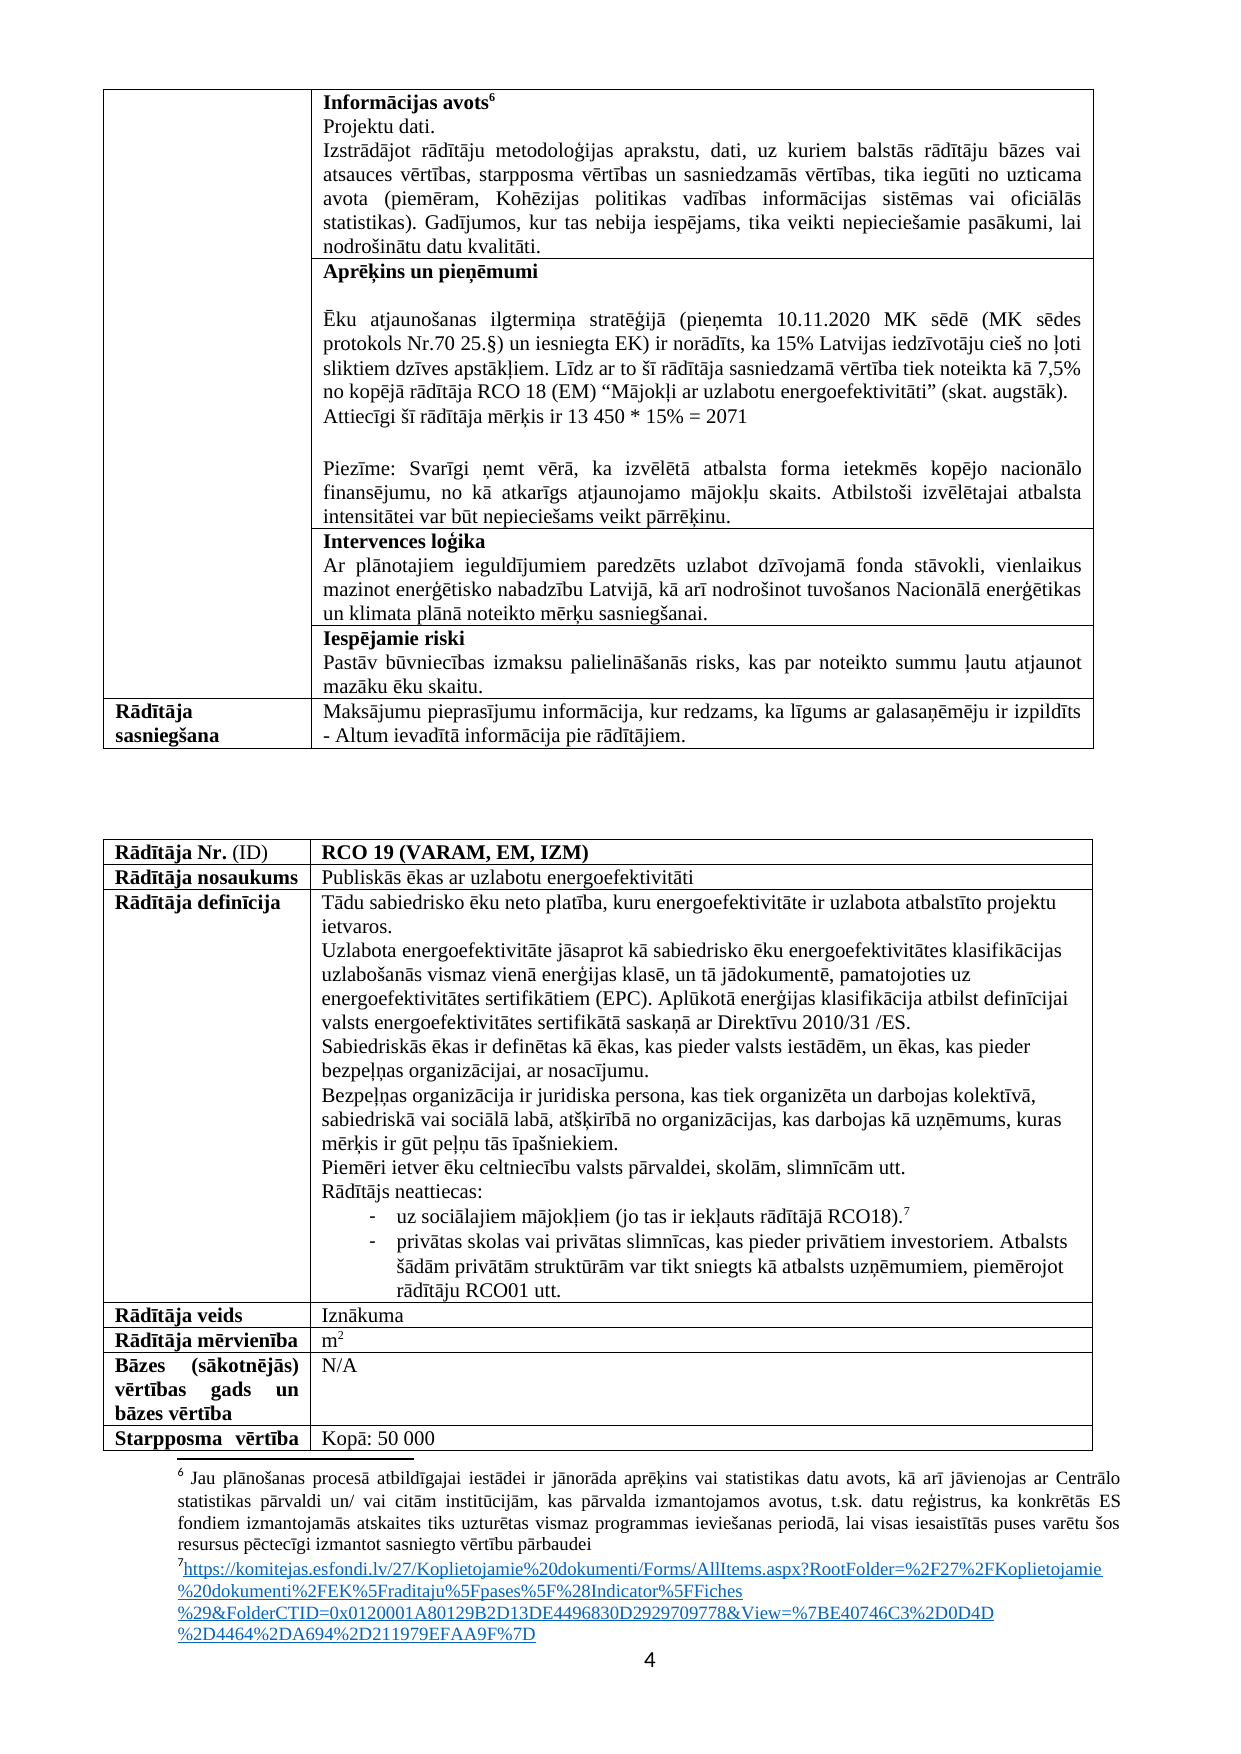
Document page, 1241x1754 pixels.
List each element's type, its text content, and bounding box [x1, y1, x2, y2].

table_cell Maksājumu pieprasījumu informācija, kur redzams, ka līgums ar galasaņēmēju ir izpildīts - Altum ievadītā informācija pie rādītājiem. [312, 699, 1093, 747]
table_cell m2 [311, 1328, 1092, 1352]
table_cell Publiskās ēkas ar uzlabotu energoefektivitāti [311, 865, 1092, 889]
table_cell Rādītāja sasniegšana [104, 699, 311, 747]
table_cell Bāzes (sākotnējās) vērtības gads un bāzes vērtība [104, 1353, 310, 1425]
table_cell N/A [311, 1353, 1092, 1425]
table_cell Iespējamie riski Pastāv būvniecības izmaksu palielināšanās risks, kas par noteikto summu ļautu atjaunot mazāku ēku skaitu. [312, 626, 1093, 698]
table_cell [104, 90, 311, 698]
table_cell Iznākuma [311, 1303, 1092, 1327]
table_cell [311, 1426, 1092, 1450]
table_cell Informācijas avots Projektu dati. Izstrādājot rādītāju metodoloģijas aprakstu, dati, uz kuriem balstās rādītāju bāzes vai atsauces vērtības, starpposma vērtības un sasniedzamās vērtības, tika iegūti no uzticama avota (piemēram, Kohēzijas politikas vadības informācijas sistēmas vai oficiālās statistikas). Gadījumos, kur tas nebija iespējams, tika veikti nepieciešamie pasākumi, lai nodrošinātu datu kvalitāti. [312, 90, 1093, 258]
table_header RCO 19 (VARAM, EM, IZM) [311, 840, 1092, 864]
table_cell Intervences loģika Ar plānotajiem ieguldījumiem paredzēts uzlabot dzīvojamā fonda stāvokli, vienlaikus mazinot enerģētisko nabadzību Latvijā, kā arī nodrošinot tuvošanos Nacionālā enerģētikas un klimata plānā noteikto mērķu sasniegšanai. [312, 529, 1093, 625]
table_cell Rādītāja definīcija [104, 890, 310, 1302]
table_cell Rādītāja mērvienība [104, 1328, 310, 1352]
table_cell Rādītāja nosaukums [104, 865, 310, 889]
table_cell Aprēķins un pieņēmumi Ēku atjaunošanas ilgtermiņa stratēģijā (pieņemta 10.11.2020 MK sēdē (MK sēdes protokols Nr.70 25.§) un iesniegta EK) ir norādīts, ka 15% Latvijas iedzīvotāju cieš no ļoti sliktiem dzīves apstākļiem. Līdz ar to šī rādītāja sasniedzamā vērtība tiek noteikta kā 7,5% no kopējā rādītāja RCO 18 (EM) “Mājokļi ar uzlabotu energoefektivitāti” (skat. augstāk). Attiecīgi šī rādītāja mērķis ir 13 450 * 15% = 2071 Piezīme: Svarīgi ņemt vērā, ka izvēlētā atbalsta forma ietekmēs kopējo nacionālo finansējumu, no kā atkarīgs atjaunojamo mājokļu skaits. Atbilstoši izvēlētajai atbalsta intensitātei var būt nepieciešams veikt pārrēķinu. [312, 259, 1093, 528]
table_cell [104, 1426, 310, 1450]
table_cell Tādu sabiedrisko ēku neto platība, kuru energoefektivitāte ir uzlabota atbalstīto projektu ietvaros. Uzlabota energoefektivitāte jāsaprot kā sabiedrisko ēku energoefektivitātes klasifikācijas uzlabošanās vismaz vienā enerģijas klasē, un tā jādokumentē, pamatojoties uz energoefektivitātes sertifikātiem (EPC). Aplūkotā enerģijas klasifikācija atbilst definīcijai valsts energoefektivitātes sertifikātā saskaņā ar Direktīvu 2010/31 /ES. Sabiedriskās ēkas ir definētas kā ēkas, kas pieder valsts iestādēm, un ēkas, kas pieder bezpeļņas organizācijai, ar nosacījumu. Bezpeļņas organizācija ir juridiska persona, kas tiek organizēta un darbojas kolektīvā, sabiedriskā vai sociālā labā, atšķirībā no organizācijas, kas darbojas kā uzņēmums, kuras mērķis ir gūt peļņu tās īpašniekiem. Piemēri ietver ēku celtniecību valsts pārvaldei, skolām, slimnīcām utt. Rādītājs neattiecas: uz sociālajiem mājokļiem (jo tas ir iekļauts rādītājā RCO18). privātas skolas vai privātas slimnīcas, kas pieder privātiem investoriem. Atbalsts šādām privātām struktūrām var tikt sniegts kā atbalsts uzņēmumiem, piemērojot rādītāju RCO01 utt. [311, 890, 1092, 1302]
table_cell Rādītāja veids [104, 1303, 310, 1327]
table_header Rādītāja Nr. (ID) [104, 840, 310, 864]
